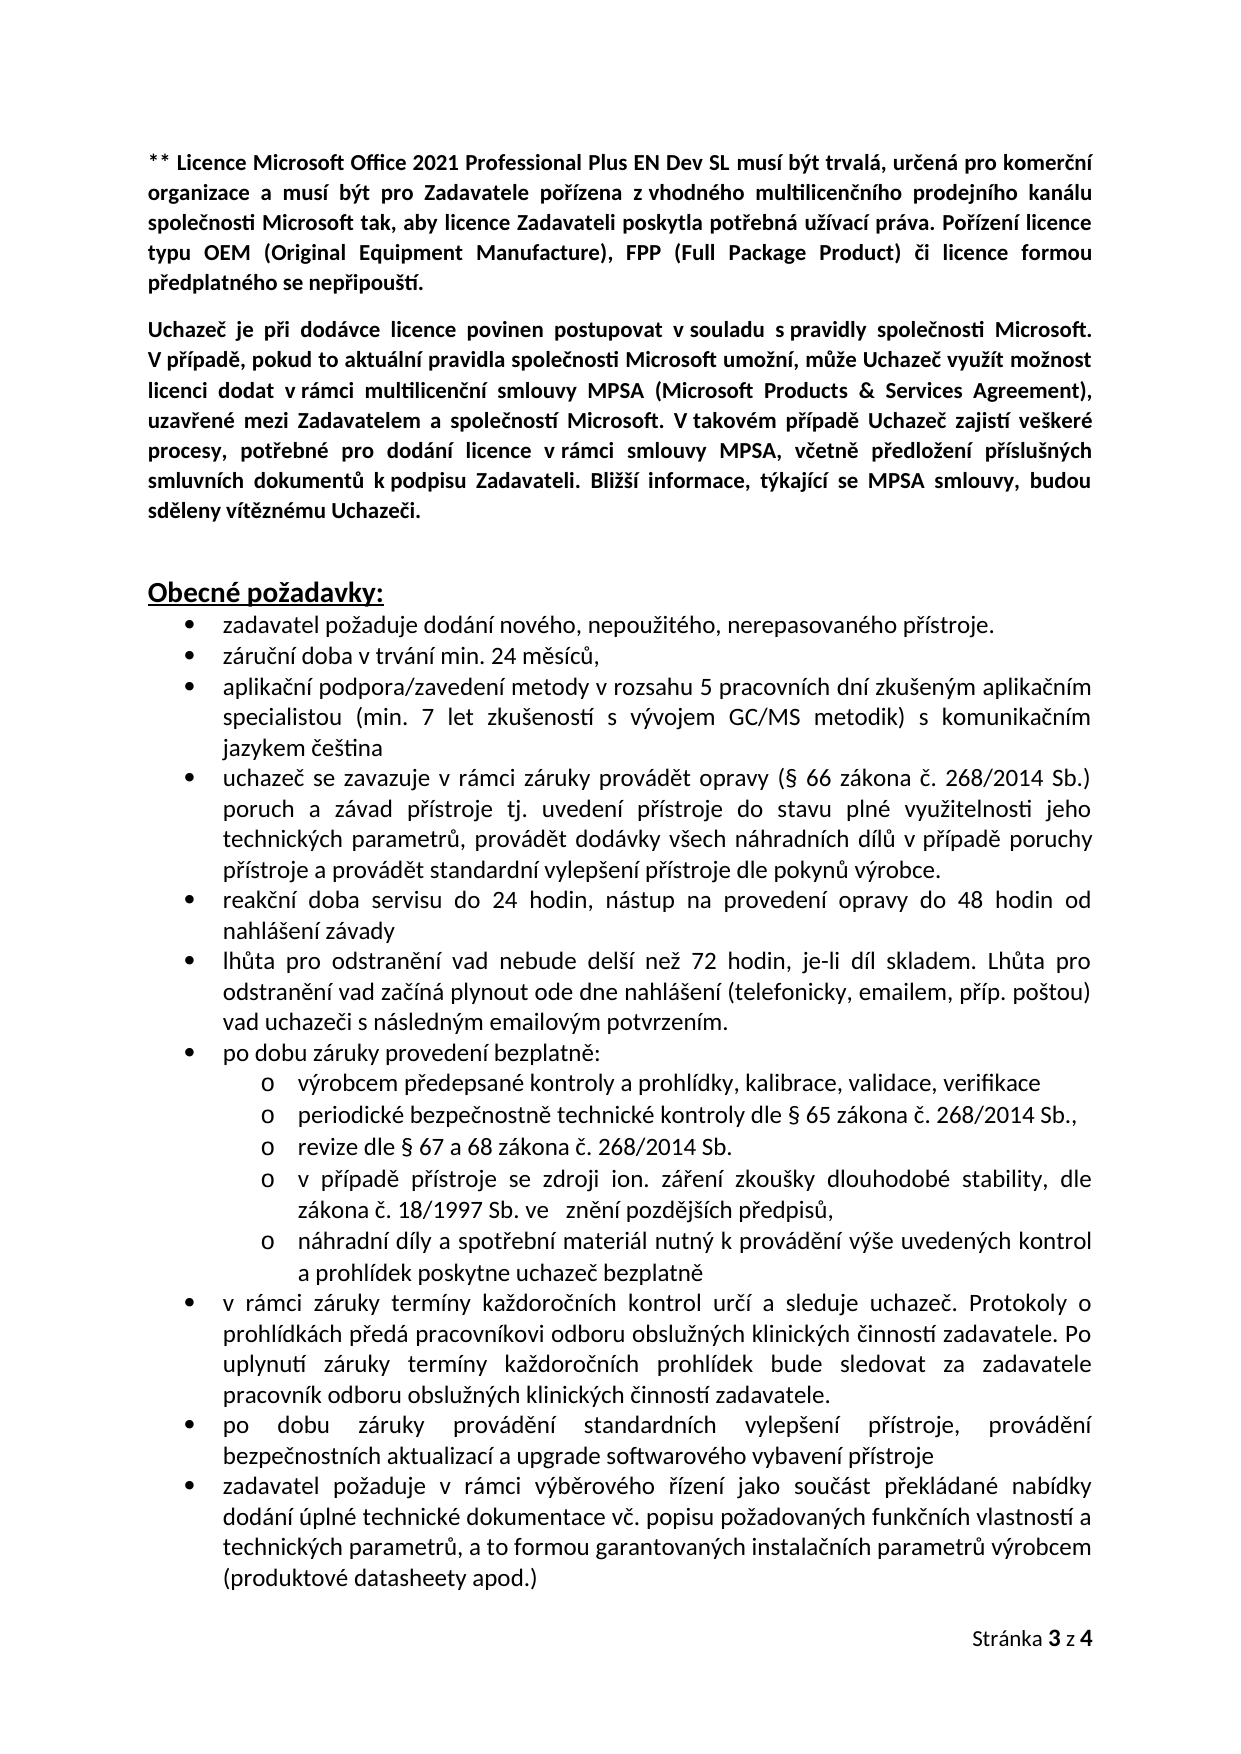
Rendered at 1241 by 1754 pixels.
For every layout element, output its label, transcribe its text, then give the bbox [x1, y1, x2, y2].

list uchazeč se zavazuje v rámci záruky provádět opravy (§ 66 zákona č. 268/2014 Sb.) poruch a závad přístroje tj. uvedení přístroje do stavu plné využitelnosti jeho technických parametrů, provádět dodávky všech náhradních dílů v případě poruchy přístroje a provádět standardní vylepšení přístroje dle pokynů výrobce. [185, 762, 1093, 884]
list periodické bezpečnostně technické kontroly dle § 65 zákona č. 268/2014 Sb., [260, 1099, 1093, 1131]
list v rámci záruky termíny každoročních kontrol určí a sleduje uchazeč. Protokoly o prohlídkách předá pracovníkovi odboru obslužných klinických činností zadavatele. Po uplynutí záruky termíny každoročních prohlídek bude sledovat za zadavatele pracovník odboru obslužných klinických činností zadavatele. [185, 1287, 1093, 1409]
list náhradní díly a spotřební materiál nutný k provádění výše uvedených kontrol a prohlídek poskytne uchazeč bezplatně [260, 1225, 1093, 1287]
list výrobcem předepsané kontroly a prohlídky, kalibrace, validace, verifikace [260, 1067, 1093, 1099]
list zadavatel požaduje dodání nového, nepoužitého, nerepasovaného přístroje. [185, 609, 1093, 640]
list záruční doba v trvání min. 24 měsíců, [185, 640, 1093, 671]
list po dobu záruky provedení bezplatně: [185, 1037, 1093, 1067]
list zadavatel požaduje v rámci výběrového řízení jako součást překládané nabídky dodání úplné technické dokumentace vč. popisu požadovaných funkčních vlastností a technických parametrů, a to formou garantovaných instalačních parametrů výrobcem (produktové datasheety apod.) [185, 1470, 1093, 1592]
text Obecné požadavky: [148, 574, 1093, 609]
list aplikační podpora/zavedení metody v rozsahu 5 pracovních dní zkušeným aplikačním specialistou (min. 7 let zkušeností s vývojem GC/MS metodik) s komunikačním jazykem čeština [185, 671, 1093, 762]
list revize dle § 67 a 68 zákona č. 268/2014 Sb. [260, 1131, 1093, 1163]
text ** Licence Microsoft Office 2021 Professional Plus EN Dev SL musí být trvalá, určená pro komerční organizace a musí být pro Zadavatele pořízena z vhodného multilicenčního prodejního kanálu společnosti Microsoft tak, aby licence Zadavateli poskytla potřebná užívací práva. Pořízení licence typu OEM (Original Equipment Manufacture), FPP (Full Package Product) či licence formou předplatného se nepřipouští. [148, 148, 1093, 296]
list lhůta pro odstranění vad nebude delší než 72 hodin, je-li díl skladem. Lhůta pro odstranění vad začíná plynout ode dne nahlášení (telefonicky, emailem, příp. poštou) vad uchazeči s následným emailovým potvrzením. [185, 945, 1093, 1037]
text Uchazeč je při dodávce licence povinen postupovat v souladu s pravidly společnosti Microsoft. V případě, pokud to aktuální pravidla společnosti Microsoft umožní, může Uchazeč využít možnost licenci dodat v rámci multilicenční smlouvy MPSA (Microsoft Products & Services Agreement), uzavřené mezi Zadavatelem a společností Microsoft. V takovém případě Uchazeč zajistí veškeré procesy, potřebné pro dodání licence v rámci smlouvy MPSA, včetně předložení příslušných smluvních dokumentů k podpisu Zadavateli. Bližší informace, týkající se MPSA smlouvy, budou sděleny vítěznému Uchazeči. [148, 315, 1093, 524]
list reakční doba servisu do 24 hodin, nástup na provedení opravy do 48 hodin od nahlášení závady [185, 884, 1093, 945]
list po dobu záruky provádění standardních vylepšení přístroje, provádění bezpečnostních aktualizací a upgrade softwarového vybavení přístroje [185, 1409, 1093, 1470]
list v případě přístroje se zdroji ion. záření zkoušky dlouhodobé stability, dle zákona č. 18/1997 Sb. ve znění pozdějších předpisů, [260, 1163, 1093, 1225]
